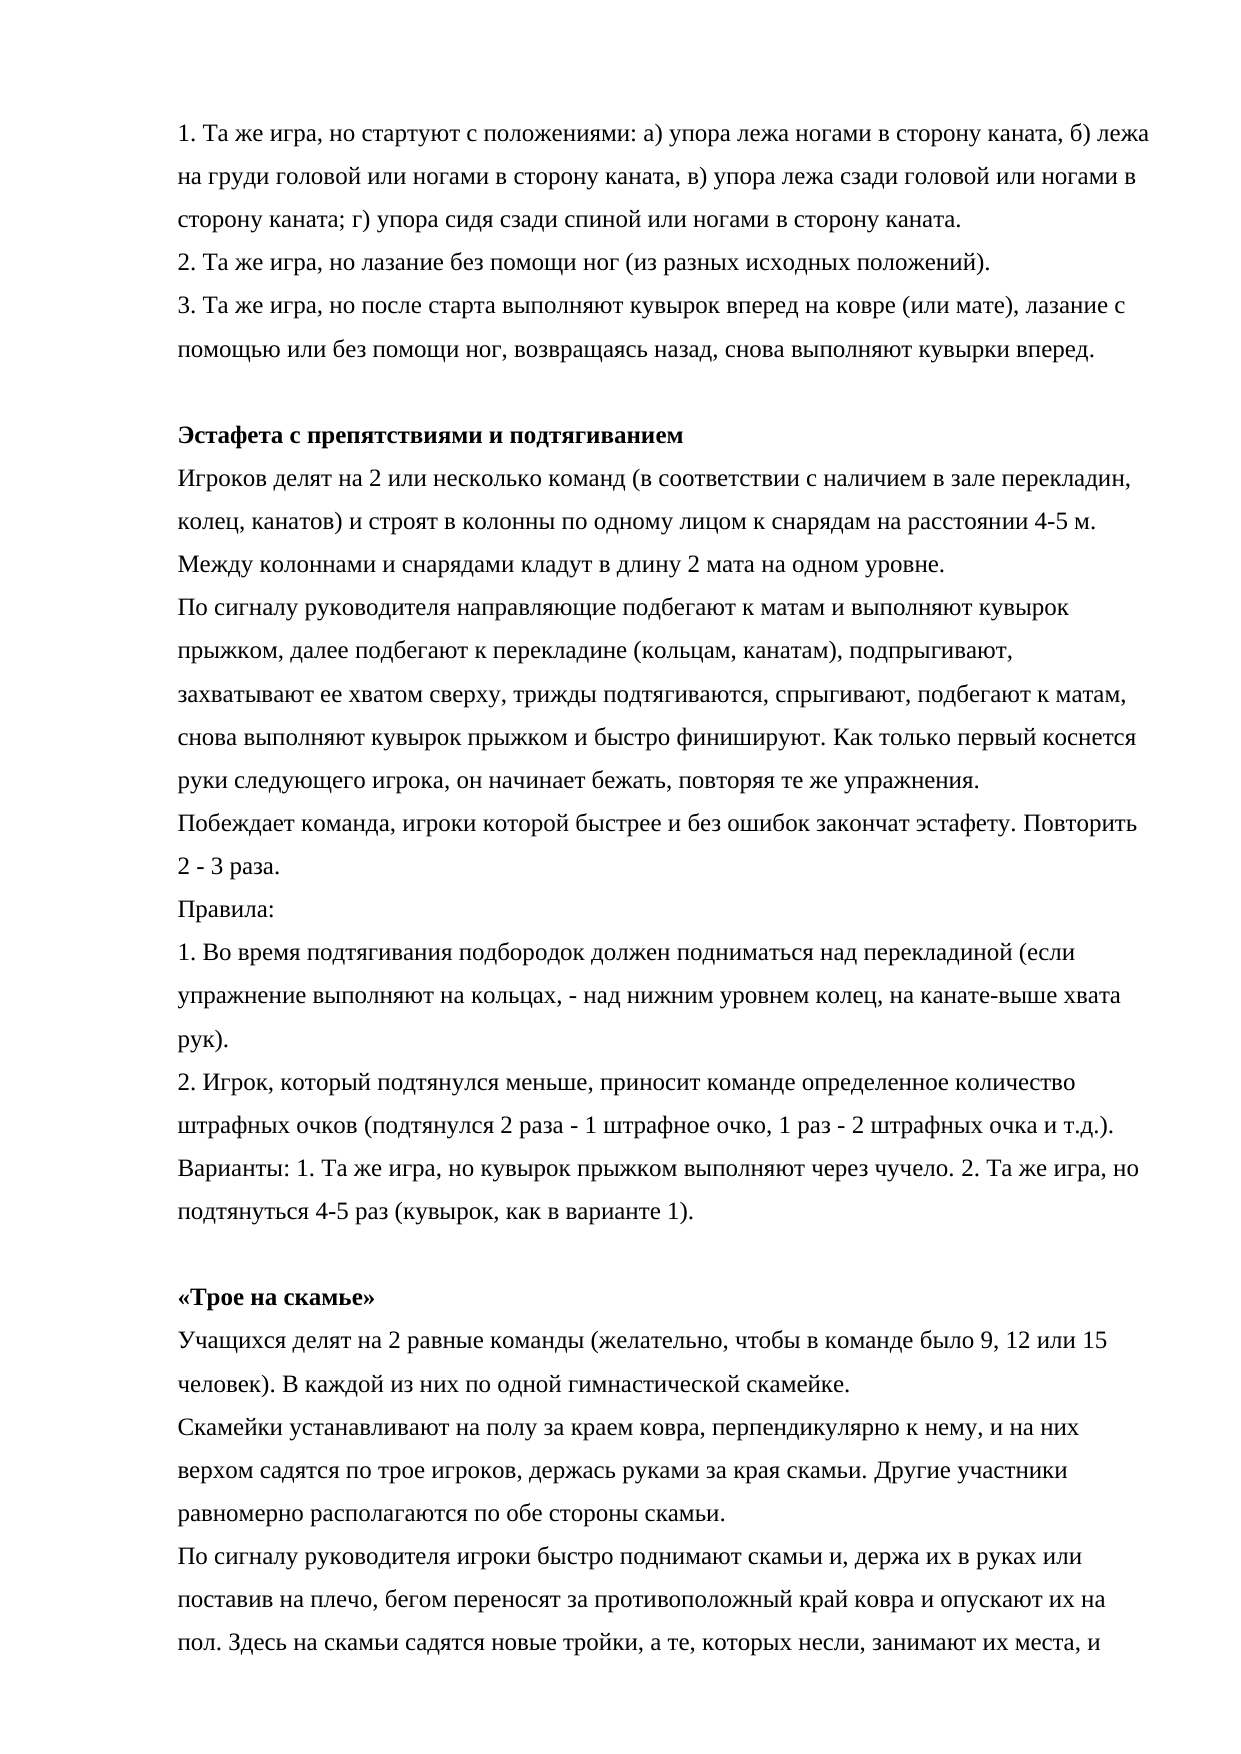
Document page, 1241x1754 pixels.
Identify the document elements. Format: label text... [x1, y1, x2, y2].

text Эстафета с препятствиями и подтягиванием [177, 420, 1152, 449]
text «Трое на скамье» [177, 1282, 1152, 1311]
text 1. Во время подтягивания подбородок должен подниматься над перекладиной (если упражнение выполняют на кольцах, - над нижним уровнем колец, на канате-выше хвата рук). [177, 937, 1152, 1052]
text Игроков делят на 2 или несколько команд (в соответствии с наличием в зале перекладин, колец, канатов) и строят в колонны по одному лицом к снарядам на расстоянии 4-5 м. Между колоннами и снарядами кладут в длину 2 мата на одном уровне. [177, 463, 1152, 578]
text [177, 1541, 1152, 1656]
text Побеждает команда, игроки которой быстрее и без ошибок закончат эстафету. Повторить 2 - 3 раза. [177, 808, 1152, 880]
text 2. Игрок, который подтянулся меньше, приносит команде определенное количество штрафных очков (подтянулся 2 раза - 1 штрафное очко, 1 раз - 2 штрафных очка и т.д.). [177, 1067, 1152, 1139]
text Правила: [177, 894, 1152, 923]
text Учащихся делят на 2 равные команды (желательно, чтобы в команде было 9, 12 или 15 человек). В каждой из них по одной гимнастической скамейке. [177, 1326, 1152, 1397]
text 1. Та же игра, но стартуют с положениями: а) упора лежа ногами в сторону каната, б) лежа на груди головой или ногами в сторону каната, в) упора лежа сзади головой или ногами в сторону каната; г) упора сидя сзади спиной или ногами в сторону каната. [177, 118, 1152, 233]
text По сигналу руководителя направляющие подбегают к матам и выполняют кувырок прыжком, далее подбегают к перекладине (кольцам, канатам), подпрыгивают, захватывают ее хватом сверху, трижды подтягиваются, спрыгивают, подбегают к матам, снова выполняют кувырок прыжком и быстро финишируют. Как только первый коснется руки следующего игрока, он начинает бежать, повторяя те же упражнения. [177, 592, 1152, 794]
text 3. Та же игра, но после старта выполняют кувырок вперед на ковре (или мате), лазание с помощью или без помощи ног, возвращаясь назад, снова выполняют кувырки вперед. [177, 291, 1152, 362]
text Скамейки устанавливают на полу за краем ковра, перпендикулярно к нему, и на них верхом садятся по трое игроков, держась руками за края скамьи. Другие участники равномерно располагаются по обе стороны скамьи. [177, 1412, 1152, 1527]
text 2. Та же игра, но лазание без помощи ног (из разных исходных положений). [177, 247, 1152, 276]
text Варианты: 1. Та же игра, но кувырок прыжком выполняют через чучело. 2. Та же игра, но подтянуться 4-5 раз (кувырок, как в варианте 1). [177, 1153, 1152, 1225]
